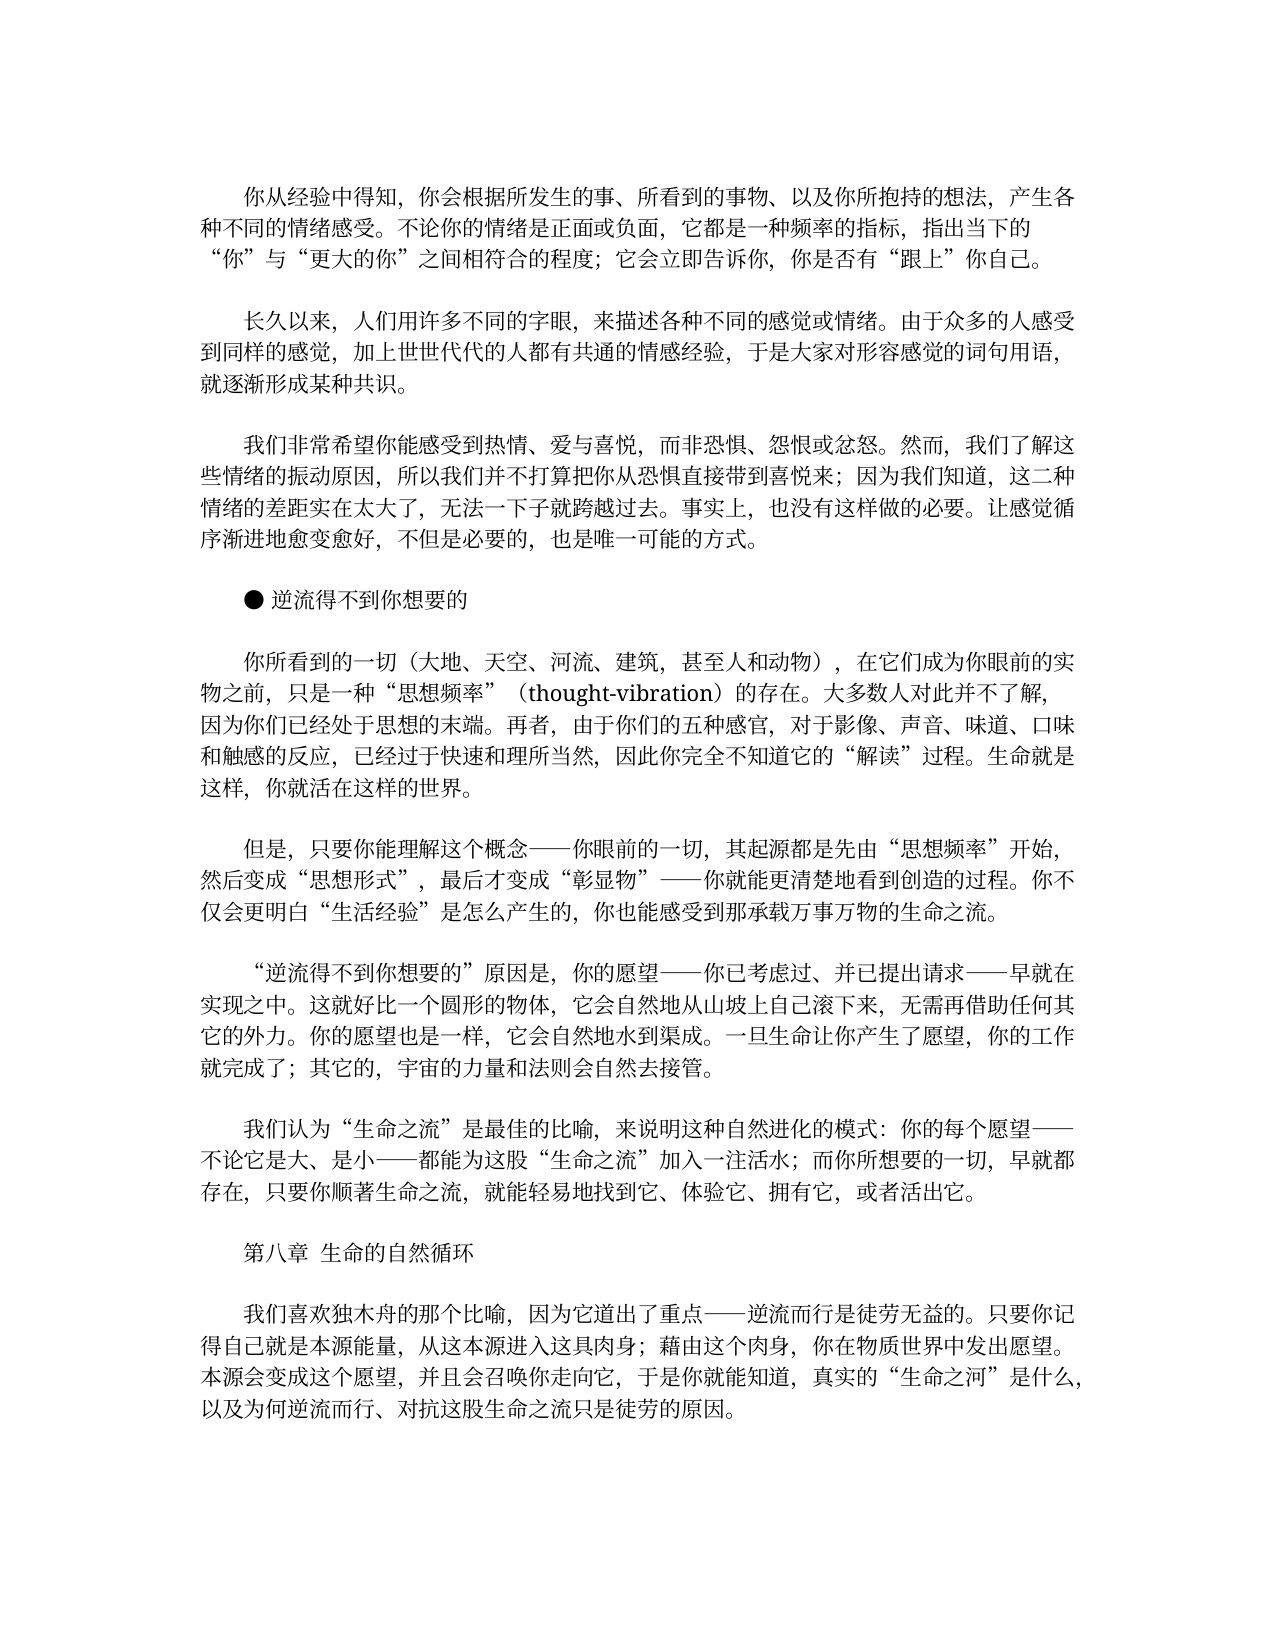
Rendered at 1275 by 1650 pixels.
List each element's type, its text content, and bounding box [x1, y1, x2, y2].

text 我们喜欢独木舟的那个比喻，因为它道出了重点——逆流而行是徒劳无益的。只要你记得自己就是本源能量，从这本源进入这具肉身；藉由这个肉身，你在物质世界中发出愿望。本源会变成这个愿望，并且会召唤你走向它，于是你就能知道，真实的“生命之河”是什么，以及为何逆流而行、对抗这股生命之流只是徒劳的原因。 [200, 1297, 1075, 1423]
text 第八章 生命的自然循环 [200, 1236, 1075, 1268]
text 你从经验中得知，你会根据所发生的事、所看到的事物、以及你所抱持的想法，产生各种不同的情绪感受。不论你的情绪是正面或负面，它都是一种频率的指标，指出当下的“你”与“更大的你”之间相符合的程度；它会立即告诉你，你是否有“跟上”你自己。 [200, 180, 1075, 274]
text 我们非常希望你能感受到热情、爱与喜悦，而非恐惧、怨恨或忿怒。然而，我们了解这些情绪的振动原因，所以我们并不打算把你从恐惧直接带到喜悦来；因为我们知道，这二种情绪的差距实在太大了，无法一下子就跨越过去。事实上，也没有这样做的必要。让感觉循序渐进地愈变愈好，不但是必要的，也是唯一可能的方式。 [200, 428, 1075, 554]
text 你所看到的一切（大地、天空、河流、建筑，甚至人和动物），在它们成为你眼前的实物之前，只是一种“思想频率”（thought-vibration）的存在。大多数人对此并不了解，因为你们已经处于思想的末端。再者，由于你们的五种感官，对于影像、声音、味道、口味和触感的反应，已经过于快速和理所当然，因此你完全不知道它的“解读”过程。生命就是这样，你就活在这样的世界。 [200, 645, 1075, 802]
text “逆流得不到你想要的”原因是，你的愿望——你已考虑过、并已提出请求——早就在实现之中。这就好比一个圆形的物体，它会自然地从山坡上自己滚下来，无需再借助任何其它的外力。你的愿望也是一样，它会自然地水到渠成。一旦生命让你产生了愿望，你的工作就完成了；其它的，宇宙的力量和法则会自然去接管。 [200, 956, 1075, 1082]
text ● 逆流得不到你想要的 [200, 584, 1075, 615]
text 我们认为“生命之流”是最佳的比喻，来说明这种自然进化的模式：你的每个愿望——不论它是大、是小——都能为这股“生命之流”加入一注活水；而你所想要的一切，早就都存在，只要你顺著生命之流，就能轻易地找到它、体验它、拥有它，或者活出它。 [200, 1112, 1075, 1206]
text 长久以来，人们用许多不同的字眼，来描述各种不同的感觉或情绪。由于众多的人感受到同样的感觉，加上世世代代的人都有共通的情感经验，于是大家对形容感觉的词句用语，就逐渐形成某种共识。 [200, 304, 1075, 398]
text 但是，只要你能理解这个概念——你眼前的一切，其起源都是先由“思想频率”开始，然后变成“思想形式”，最后才变成“彰显物”——你就能更清楚地看到创造的过程。你不仅会更明白“生活经验”是怎么产生的，你也能感受到那承载万事万物的生命之流。 [200, 832, 1075, 927]
